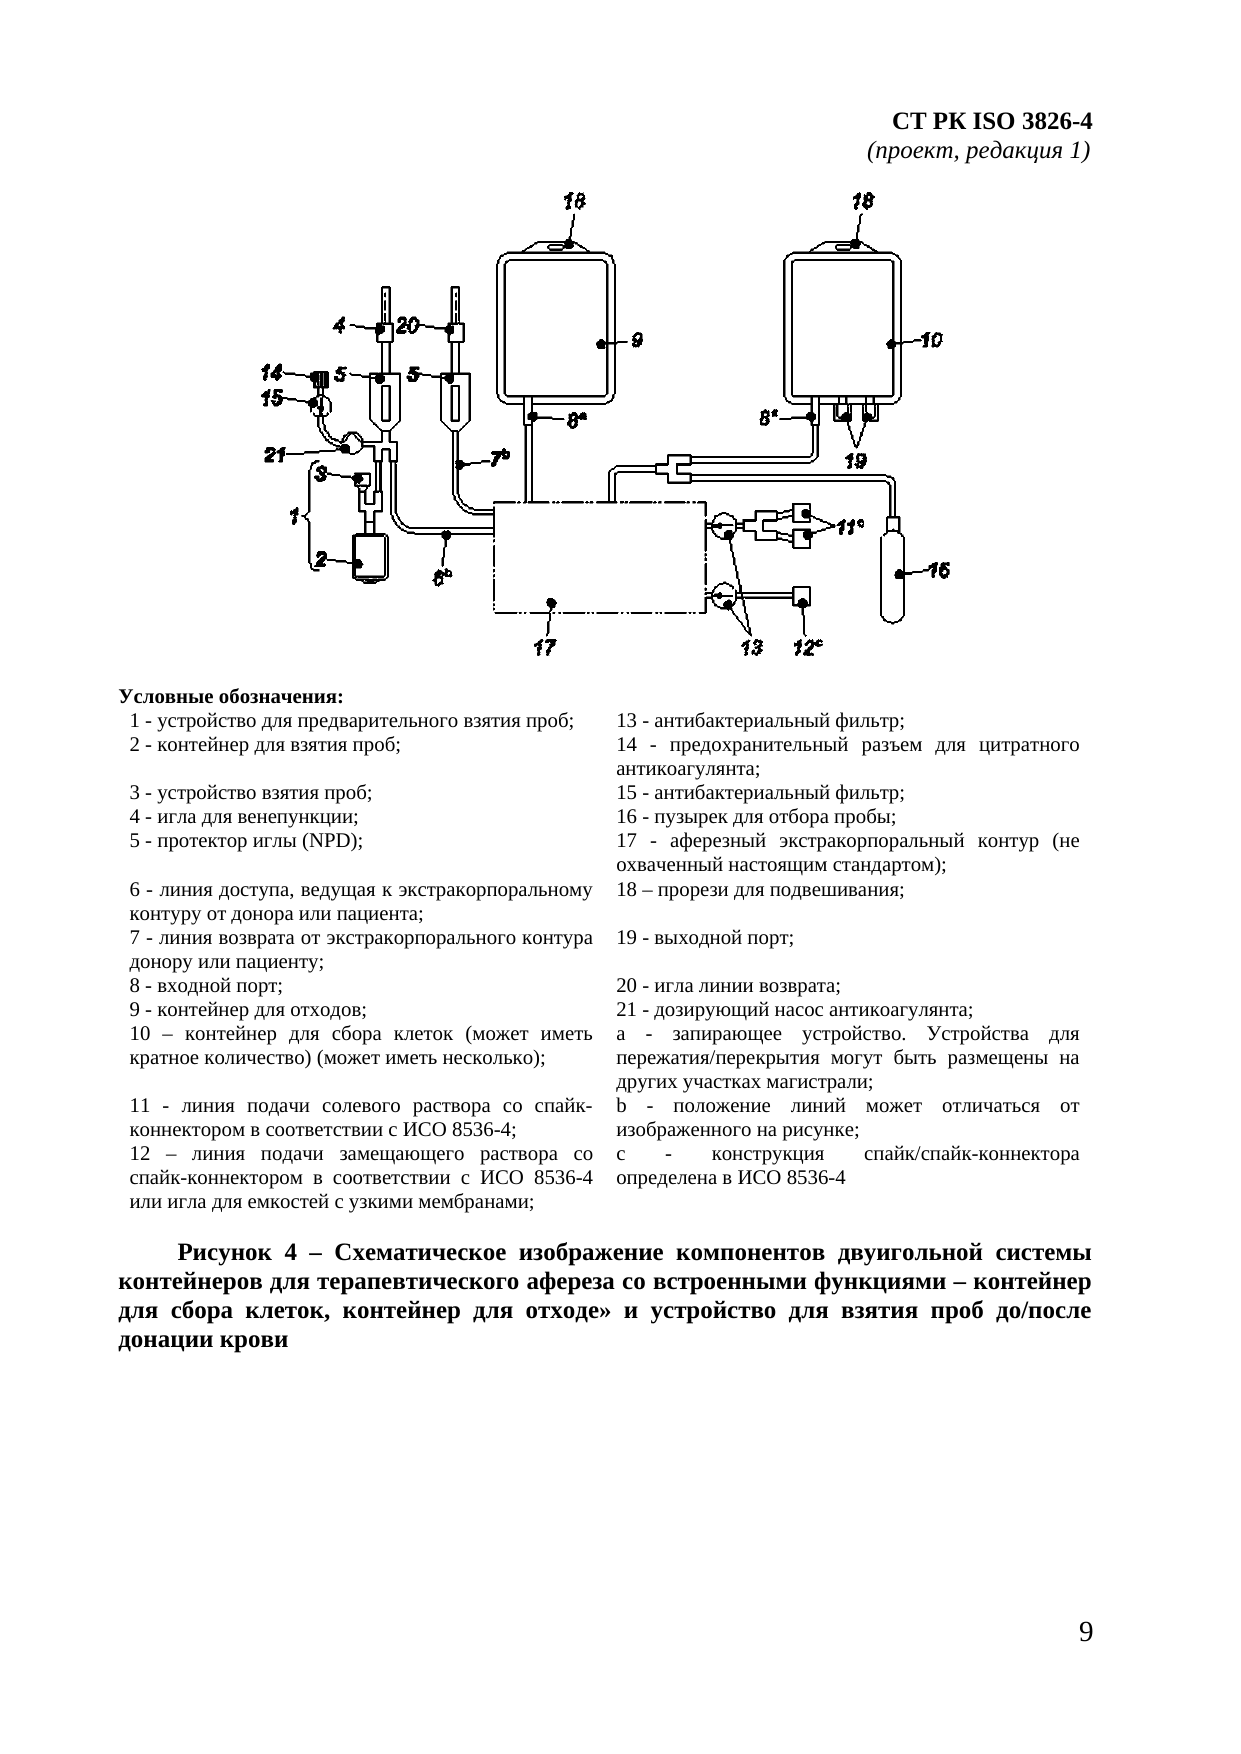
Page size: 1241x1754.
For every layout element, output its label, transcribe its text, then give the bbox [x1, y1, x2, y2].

table_cell 18 – прорези для подвешивания; [605, 876, 1091, 924]
table_cell 14 - предохранительный разъем для цитратного антикоагулянта; [605, 732, 1091, 780]
table_cell a - запирающее устройство. Устройства для пережатия/перекрытия могут быть размещены на других участках магистрали; [605, 1021, 1091, 1093]
table_header 1 - устройство для предварительного взятия проб; [118, 708, 605, 732]
table_cell 9 - контейнер для отходов; [118, 997, 605, 1021]
table_cell 16 - пузырек для отбора пробы; [605, 804, 1091, 828]
table_cell 2 - контейнер для взятия проб; [118, 732, 605, 780]
table_cell c - конструкция спайк/спайк-коннектора определена в ИСО 8536-4 [605, 1141, 1091, 1213]
table_cell 19 - выходной порт; [605, 925, 1091, 973]
table_cell 4 - игла для венепункции; [118, 804, 605, 828]
table_cell 15 - антибактериальный фильтр; [605, 780, 1091, 804]
table_cell 11 - линия подачи солевого раствора со спайк-коннектором в соответствии с ИСО 8536-4; [118, 1093, 605, 1141]
table_cell 8 - входной порт; [118, 973, 605, 997]
table_cell 21 - дозирующий насос антикоагулянта; [605, 997, 1091, 1021]
table_cell b - положение линий может отличаться от изображенного на рисунке; [605, 1093, 1091, 1141]
table_cell 10 – контейнер для сбора клеток (может иметь кратное количество) (может иметь несколько); [118, 1021, 605, 1093]
table_cell 5 - протектор иглы (NPD); [118, 828, 605, 876]
table_cell 7 - линия возврата от экстракорпорального контура донору или пациенту; [118, 925, 605, 973]
table_cell 17 - аферезный экстракорпоральный контур (не охваченный настоящим стандартом); [605, 828, 1091, 876]
text Условные обозначения: [118, 684, 1092, 708]
text Рисунок 4 – Схематическое изображение компонентов двуигольной системы контейнеров для терапевтического афереза со встроенными функциями – контейнер для сбора клеток, контейнер для отходе» и устройство для взятия проб до/после донации крови [118, 1237, 1092, 1352]
table_cell 20 - игла линии возврата; [605, 973, 1091, 997]
table_cell 3 - устройство взятия проб; [118, 780, 605, 804]
picture [261, 192, 950, 656]
table_cell 12 – линия подачи замещающего раствора со спайк-коннектором в соответствии с ИСО 8536-4 или игла для емкостей с узкими мембранами; [118, 1141, 605, 1213]
table_header 13 - антибактериальный фильтр; [605, 708, 1091, 732]
table_cell 6 - линия доступа, ведущая к экстракорпоральному контуру от донора или пациента; [118, 876, 605, 924]
